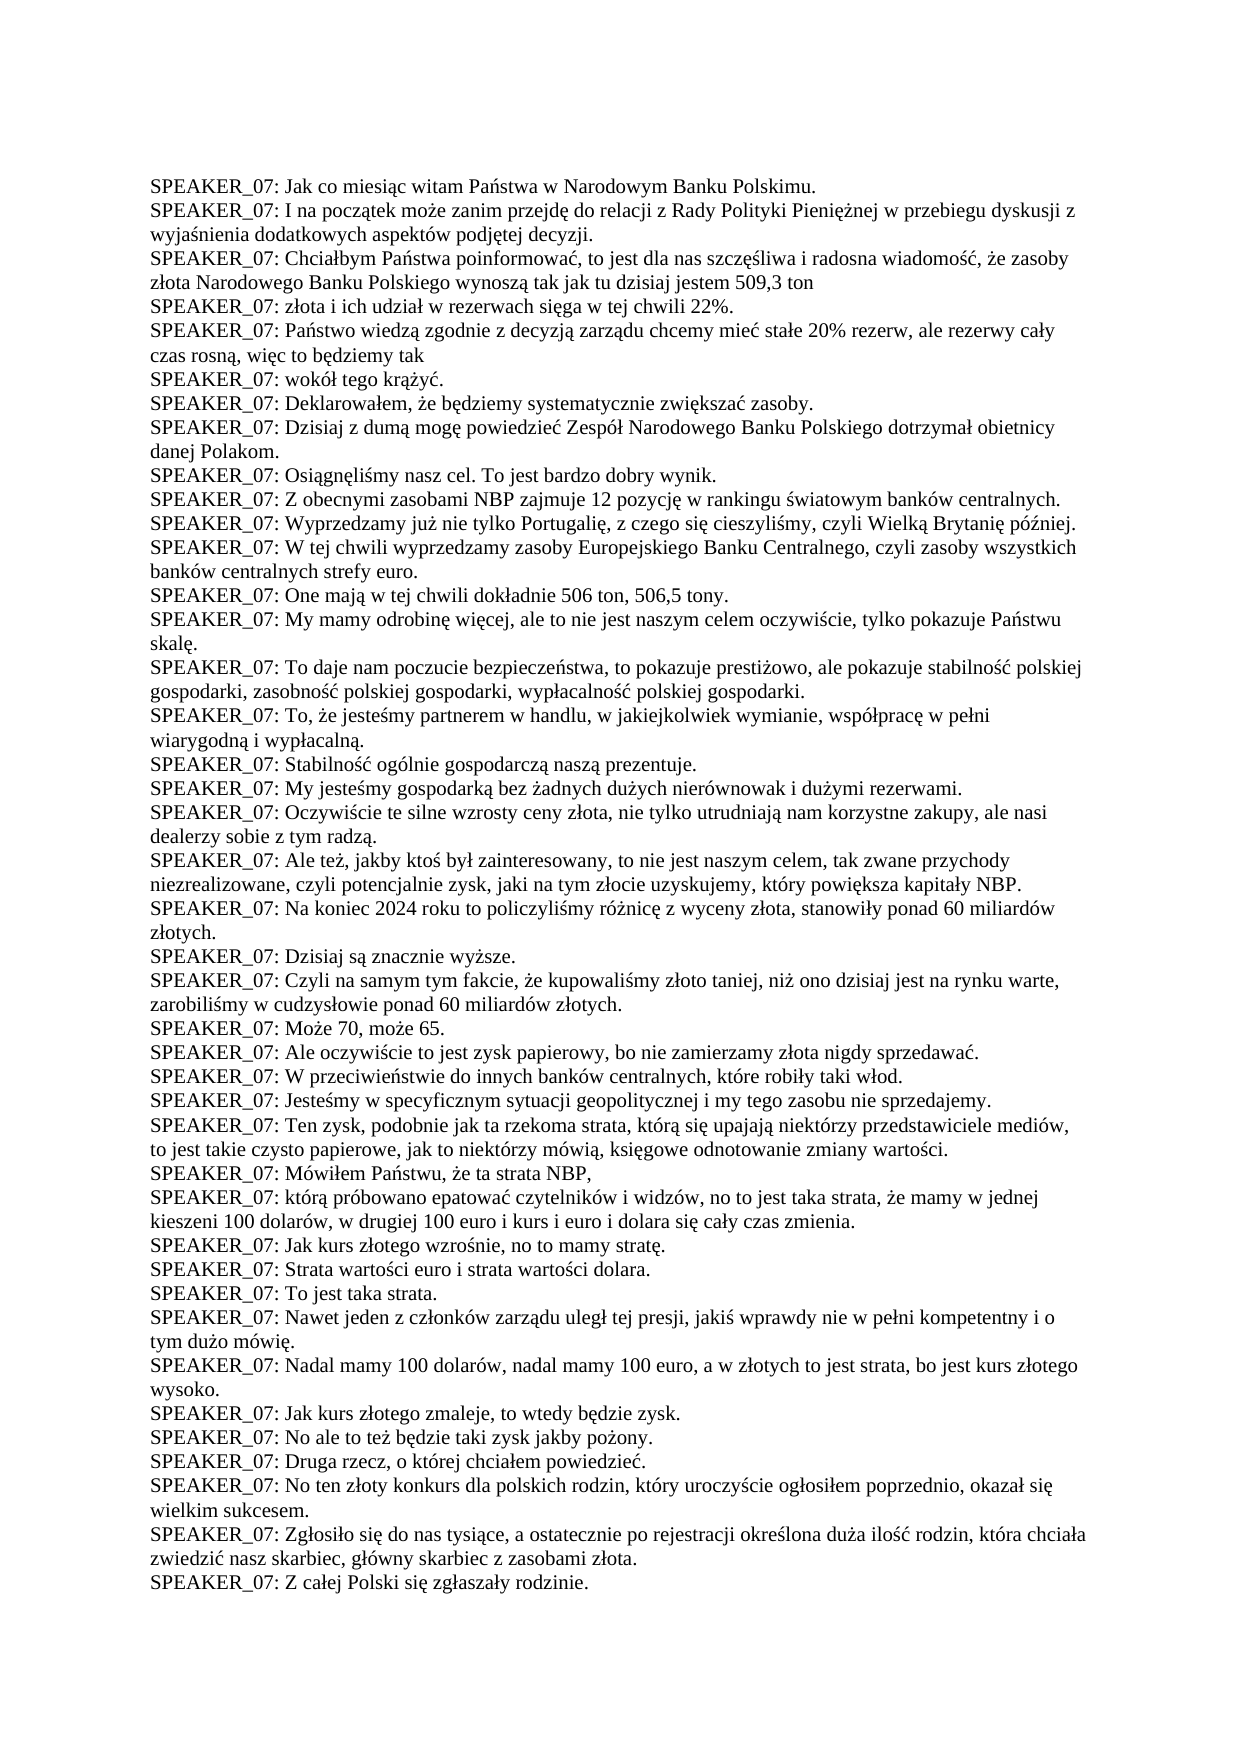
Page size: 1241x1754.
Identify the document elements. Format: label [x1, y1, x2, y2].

text [150, 150, 1090, 1594]
